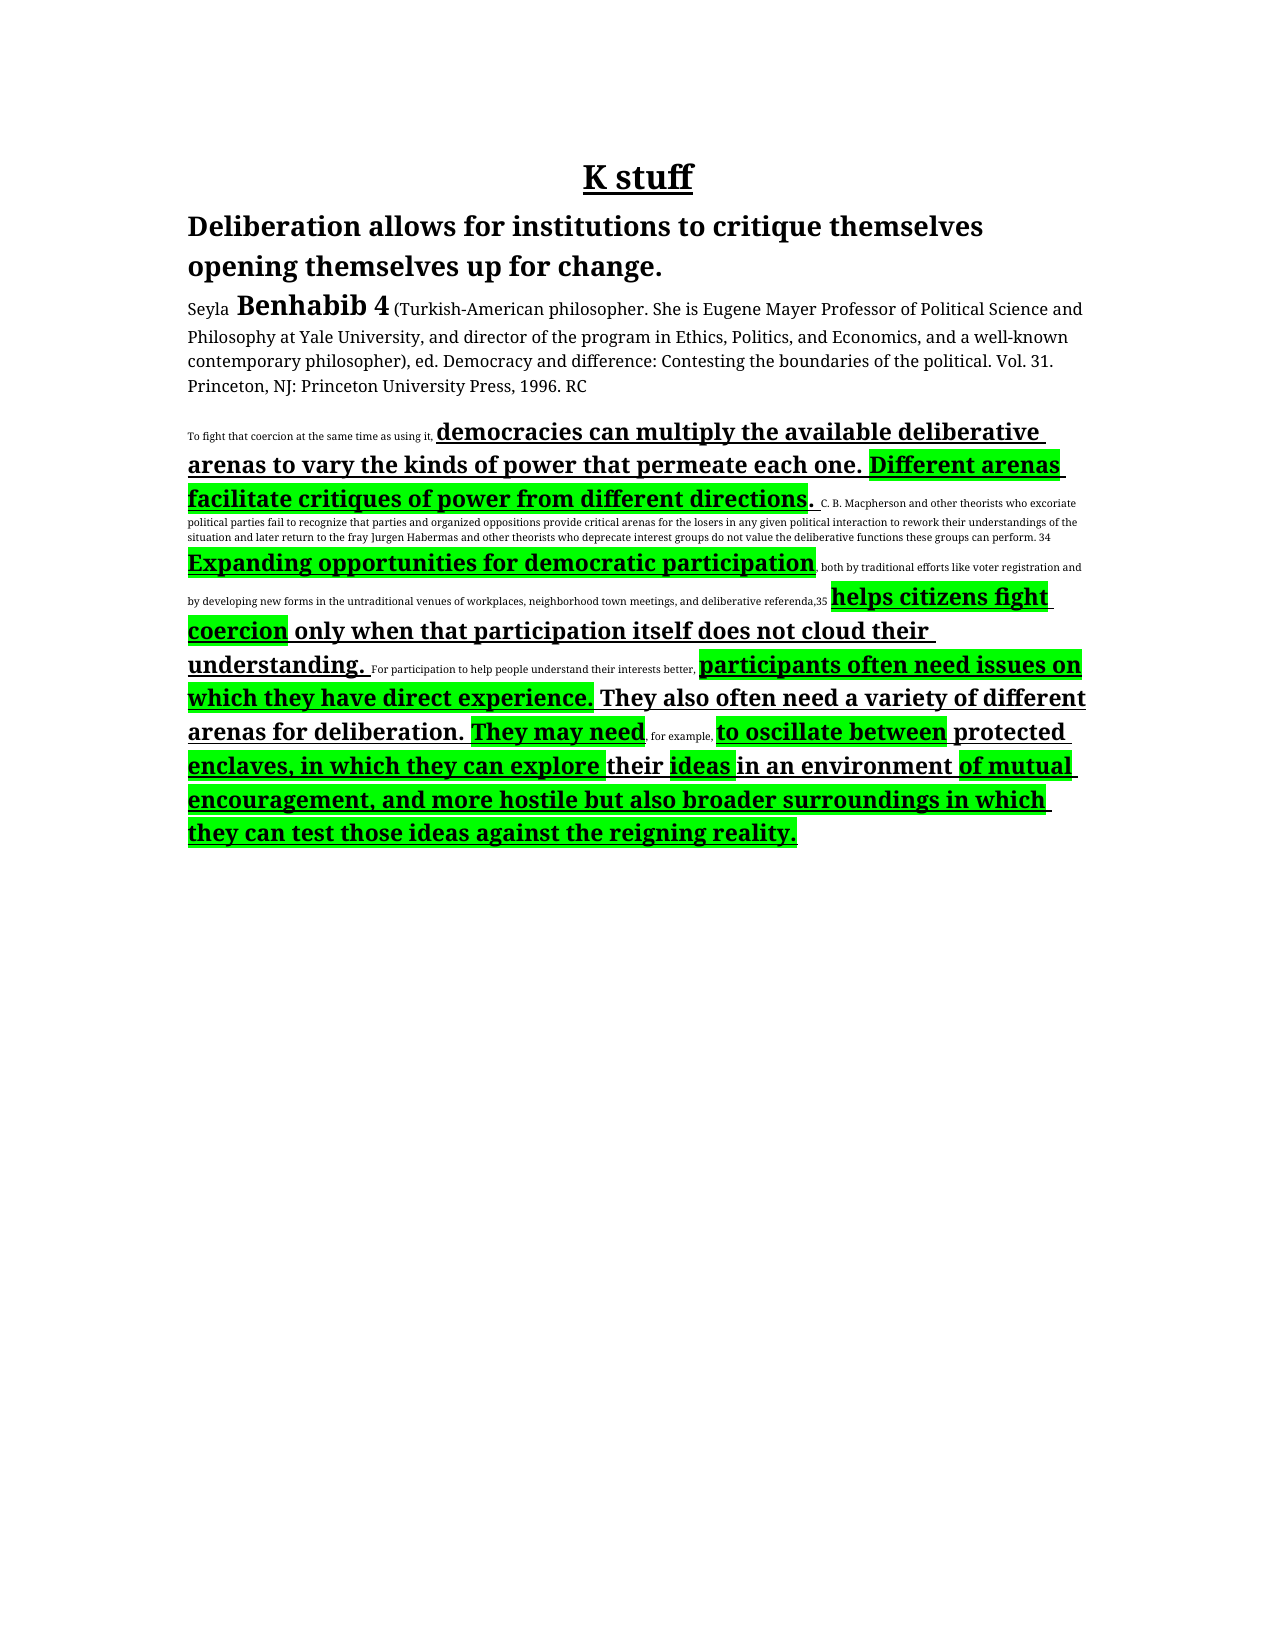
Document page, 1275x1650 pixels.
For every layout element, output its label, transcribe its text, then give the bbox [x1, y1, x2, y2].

subtitle Deliberation allows for institutions to critique themselves opening themselves up for change. [187, 207, 1087, 284]
subtitle K stuff [187, 154, 1087, 199]
text To fight that coercion at the same time as using it, democracies can multiply the available deliberative arenas to vary the kinds of power that permeate each one. Different arenas facilitate critiques of power from different directions. C. B. Macpherson and other theorists who excoriate political parties fail to recognize that parties and organized oppositions provide critical arenas for the losers in any given political interaction to rework their understandings of the situation and later return to the fray ]urgen Habermas and other theorists who deprecate interest groups do not value the deliberative functions these groups can perform. 34 Expanding opportunities for democratic participation, both by traditional efforts like voter registration and by developing new forms in the untraditional venues of workplaces, neighborhood town meetings, and deliberative referenda,35 helps citizens fight coercion only when that participation itself does not cloud their understanding. For participation to help people understand their interests better, participants often need issues on which they have direct experience. They also often need a variety of different arenas for deliberation. They may need, for example, to oscillate between protected enclaves, in which they can explore their ideas in an environment of mutual encouragement, and more hostile but also broader surroundings in which they can test those ideas against the reigning reality. [187, 416, 1087, 848]
text Seyla Benhabib 4 (Turkish-American philosopher. She is Eugene Mayer Professor of Political Science and Philosophy at Yale University, and director of the program in Ethics, Politics, and Economics, and a well-known contemporary philosopher), ed. Democracy and difference: Contesting the boundaries of the political. Vol. 31. Princeton, NJ: Princeton University Press, 1996. RC [187, 287, 1087, 397]
